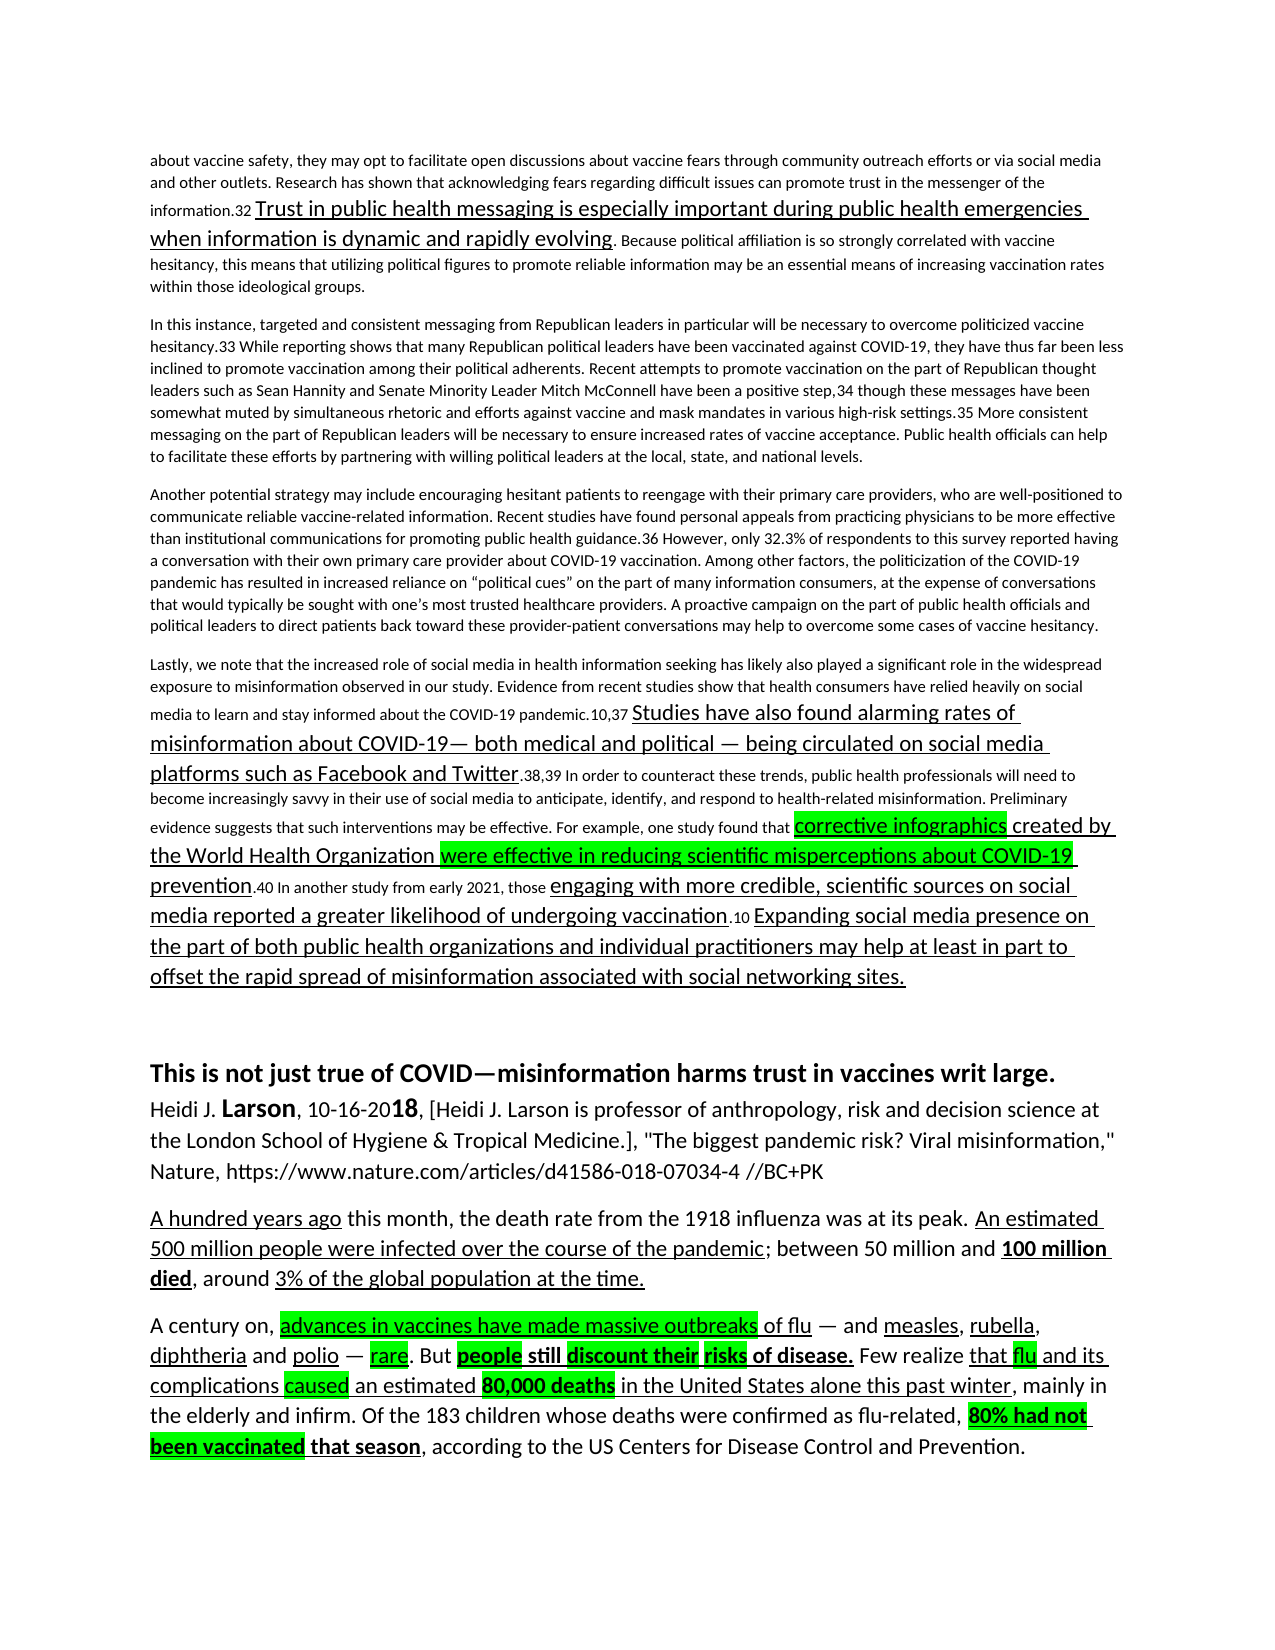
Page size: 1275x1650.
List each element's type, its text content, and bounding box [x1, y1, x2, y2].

text Heidi J. Larson, 10-16-2018, [Heidi J. Larson is professor of anthropology, risk and decision science at the London School of Hygiene & Tropical Medicine.], "The biggest pandemic risk? Viral misinformation," Nature, https://www.nature.com/articles/d41586-018-07034-4 //BC+PK [150, 1091, 1125, 1185]
text In this instance, targeted and consistent messaging from Republican leaders in particular will be necessary to overcome politicized vaccine hesitancy.33 While reporting shows that many Republican political leaders have been vaccinated against COVID-19, they have thus far been less inclined to promote vaccination among their political adherents. Recent attempts to promote vaccination on the part of Republican thought leaders such as Sean Hannity and Senate Minority Leader Mitch McConnell have been a positive step,34 though these messages have been somewhat muted by simultaneous rhetoric and efforts against vaccine and mask mandates in various high-risk settings.35 More consistent messaging on the part of Republican leaders will be necessary to ensure increased rates of vaccine acceptance. Public health officials can help to facilitate these efforts by partnering with willing political leaders at the local, state, and national levels. [150, 314, 1125, 466]
text Another potential strategy may include encouraging hesitant patients to reengage with their primary care providers, who are well-positioned to communicate reliable vaccine-related information. Recent studies have found personal appeals from practicing physicians to be more effective than institutional communications for promoting public health guidance.36 However, only 32.3% of respondents to this survey reported having a conversation with their own primary care provider about COVID-19 vaccination. Among other factors, the politicization of the COVID-19 pandemic has resulted in increased reliance on “political cues” on the part of many information consumers, at the expense of conversations that would typically be sought with one’s most trusted healthcare providers. A proactive campaign on the part of public health officials and political leaders to direct patients back toward these provider-patient conversations may help to overcome some cases of vaccine hesitancy. [150, 484, 1125, 636]
text A hundred years ago this month, the death rate from the 1918 influenza was at its peak. An estimated 500 million people were infected over the course of the pandemic; between 50 million and 100 million died, around 3% of the global population at the time. [150, 1204, 1125, 1292]
text A century on, advances in vaccines have made massive outbreaks of flu — and measles, rubella, diphtheria and polio — rare. But people still discount their risks of disease. Few realize that flu and its complications caused an estimated 80,000 deaths in the United States alone this past winter, mainly in the elderly and infirm. Of the 183 children whose deaths were confirmed as flu-related, 80% had not been vaccinated that season, according to the US Centers for Disease Control and Prevention. [150, 1311, 1125, 1460]
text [150, 150, 1125, 296]
subtitle This is not just true of COVID—misinformation harms trust in vaccines writ large. [150, 1056, 1125, 1089]
text Lastly, we note that the increased role of social media in health information seeking has likely also played a significant role in the widespread exposure to misinformation observed in our study. Evidence from recent studies show that health consumers have relied heavily on social media to learn and stay informed about the COVID-19 pandemic.10,37 Studies have also found alarming rates of misinformation about COVID-19— both medical and political — being circulated on social media platforms such as Facebook and Twitter.38,39 In order to counteract these trends, public health professionals will need to become increasingly savvy in their use of social media to anticipate, identify, and respond to health-related misinformation. Preliminary evidence suggests that such interventions may be effective. For example, one study found that corrective infographics created by the World Health Organization were effective in reducing scientific misperceptions about COVID-19 prevention.40 In another study from early 2021, those engaging with more credible, scientific sources on social media reported a greater likelihood of undergoing vaccination.10 Expanding social media presence on the part of both public health organizations and individual practitioners may help at least in part to offset the rapid spread of misinformation associated with social networking sites. [150, 654, 1125, 990]
